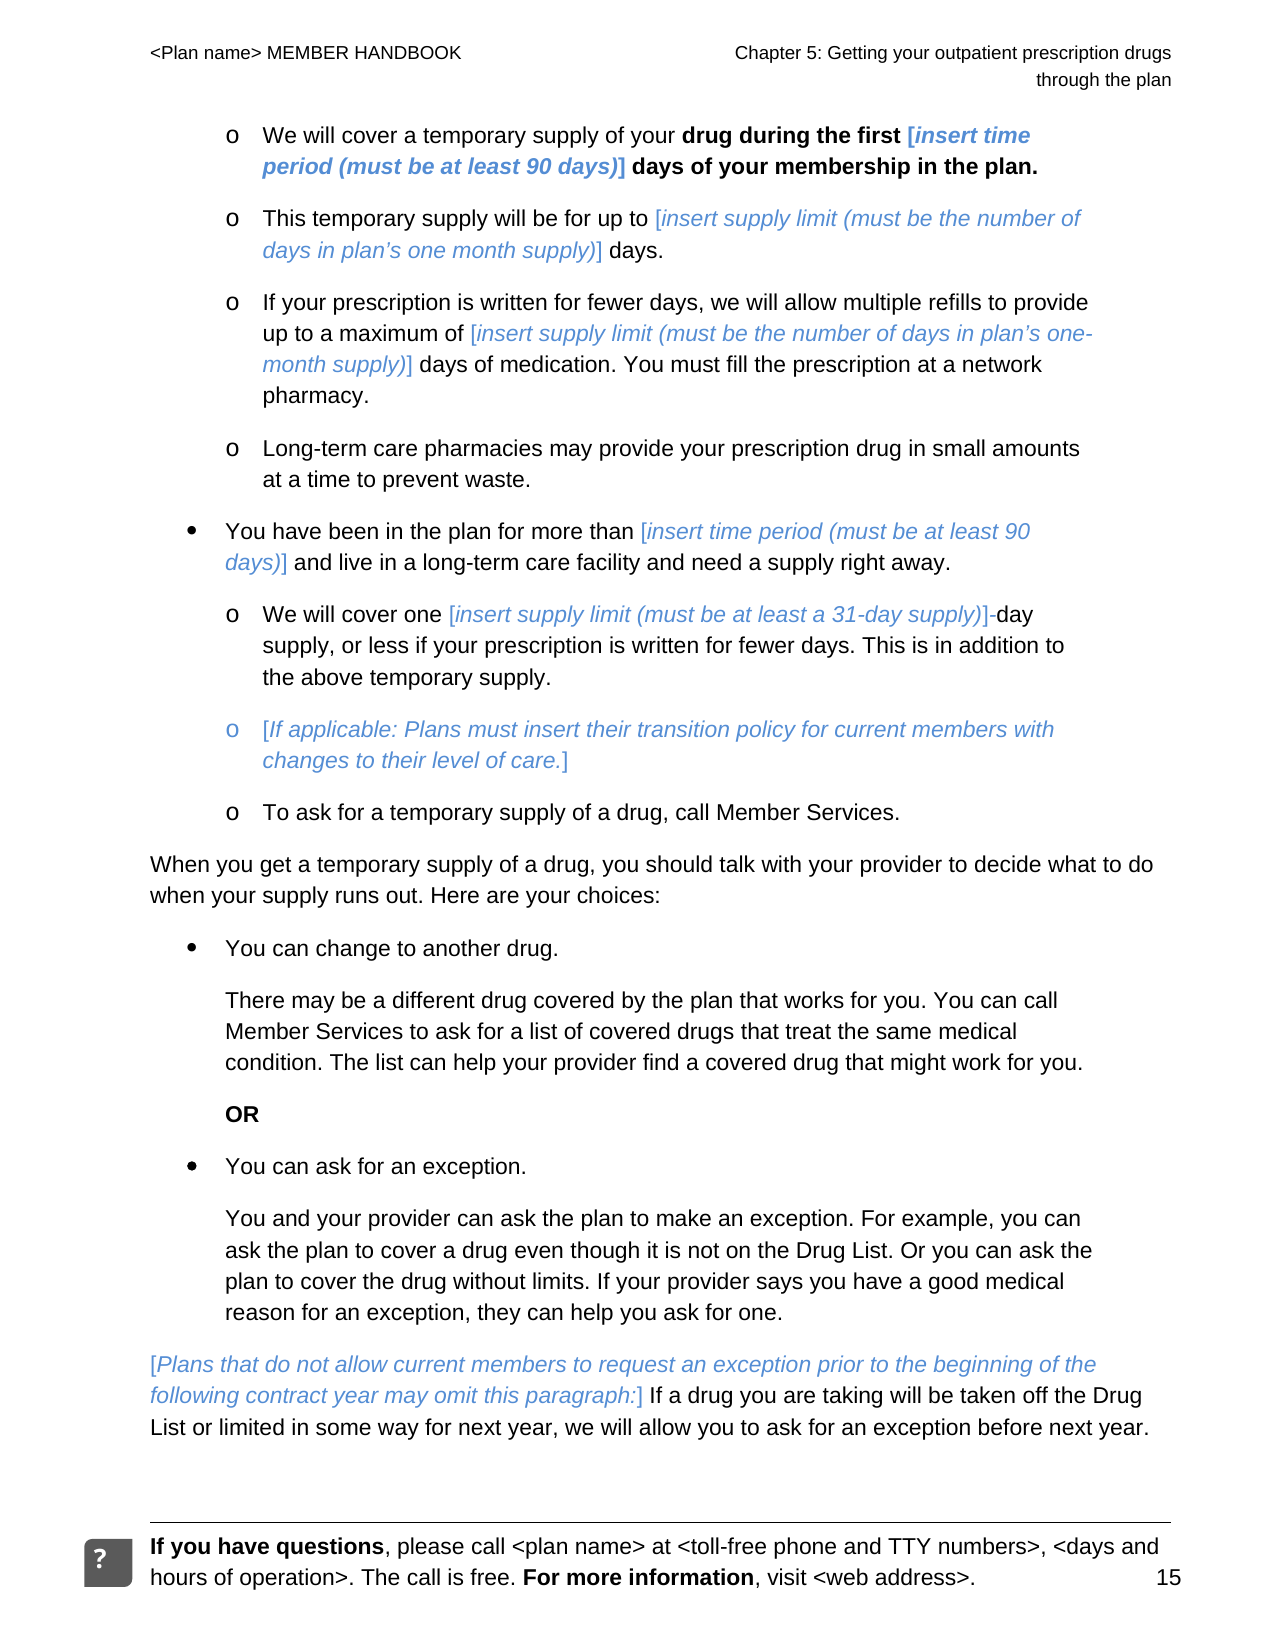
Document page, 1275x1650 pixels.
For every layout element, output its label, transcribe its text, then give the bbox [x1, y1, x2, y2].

text [Plans that do not allow current members to request an exception prior to the beginning of the following contract year may omit this paragraph:] If a drug you are taking will be taken off the Drug List or limited in some way for next year, we will allow you to ask for an exception before next year. [150, 1348, 1171, 1441]
text Long-term care pharmacies may provide your prescription drug in small amounts at a time to prevent waste. [225, 431, 1096, 493]
text You and your provider can ask the plan to make an exception. For example, you can ask the plan to cover a drug even though it is not on the Drug List. Or you can ask the plan to cover the drug without limits. If your provider says you have a good medical reason for an exception, they can help you ask for one. [225, 1202, 1096, 1327]
list [If applicable: Plans must insert their transition policy for current members with changes to their level of care.] [225, 712, 1096, 775]
text We will cover one [insert supply limit (must be at least a 31-day supply)]-day supply, or less if your prescription is written for fewer days. This is in addition to the above temporary supply. [225, 598, 1096, 691]
text This temporary supply will be for up to [insert supply limit (must be the number of days in plan’s one month supply)] days. [225, 202, 1096, 264]
list To ask for a temporary supply of a drug, call Member Services. [225, 796, 1096, 827]
list You have been in the plan for more than [insert time period (must be at least 90 days)] and live in a long-term care facility and need a supply right away. [187, 514, 1096, 577]
list You can change to another drug. [187, 931, 1096, 962]
text OR [225, 1098, 1096, 1129]
text When you get a temporary supply of a drug, you should talk with your provider to decide what to do when your supply runs out. Here are your choices: [150, 848, 1171, 910]
text There may be a different drug covered by the plan that works for you. You can call Member Services to ask for a list of covered drugs that treat the same medical condition. The list can help your provider find a covered drug that might work for you. [225, 983, 1096, 1077]
text If your prescription is written for fewer days, we will allow multiple refills to provide up to a maximum of [insert supply limit (must be the number of days in plan’s one-month supply)] days of medication. You must fill the prescription at a network pharmacy. [225, 285, 1096, 410]
text We will cover a temporary supply of your drug during the first [insert time period (must be at least 90 days)] days of your membership in the plan. [225, 118, 1096, 181]
list You can ask for an exception. [187, 1150, 1096, 1181]
